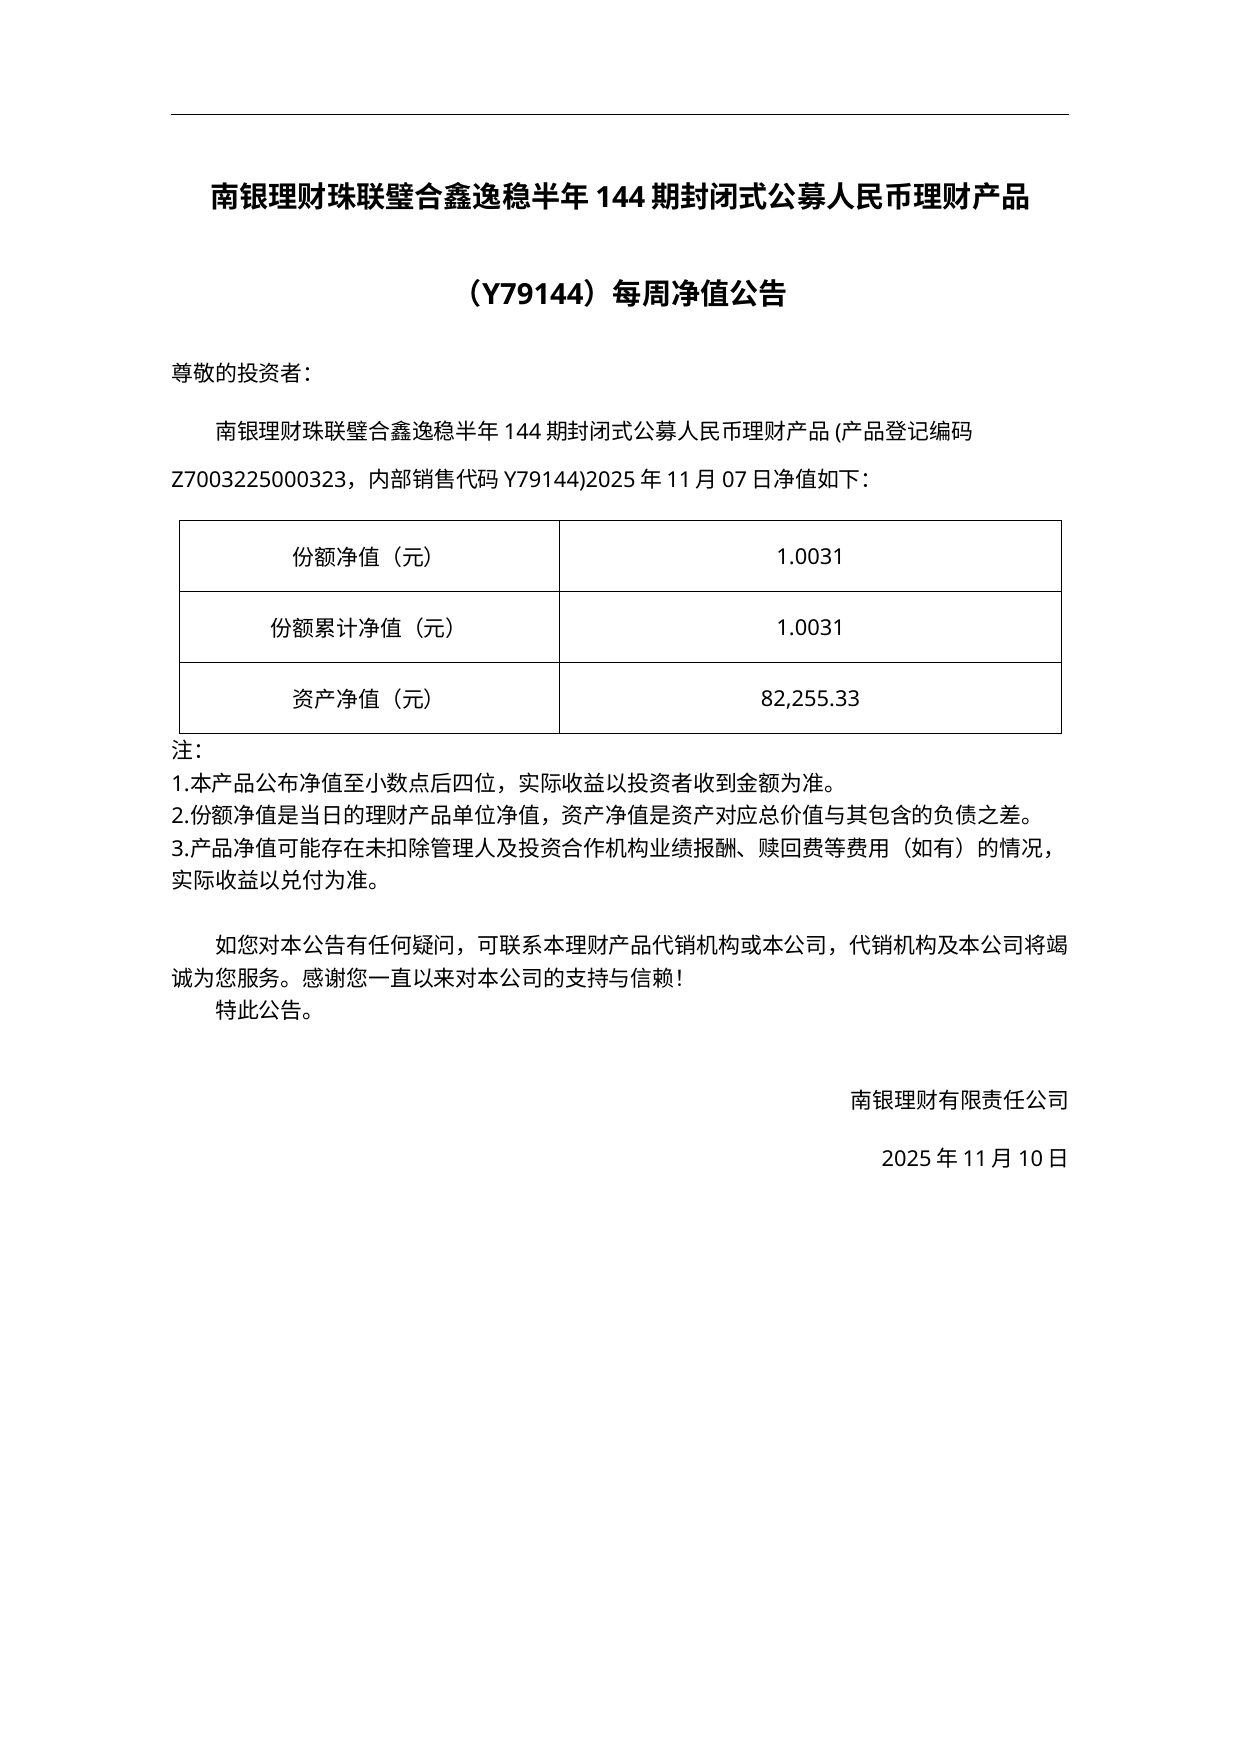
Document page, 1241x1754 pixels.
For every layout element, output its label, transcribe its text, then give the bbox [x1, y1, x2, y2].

text 2.份额净值是当日的理财产品单位净值，资产净值是资产对应总价值与其包含的负债之差。 [171, 798, 1069, 830]
text 注： [171, 733, 1069, 765]
text 南银理财有限责任公司 [171, 1082, 1069, 1115]
text 南银理财珠联璧合鑫逸稳半年144期封闭式公募人民币理财产品（Y79144）每周净值公告 [171, 162, 1069, 324]
text 南银理财珠联璧合鑫逸稳半年144期封闭式公募人民币理财产品 (产品登记编码Z7003225000323，内部销售代码Y79144)2025年11月07日净值如下： [171, 413, 1069, 494]
table_cell 资产净值（元） [180, 663, 559, 733]
text 特此公告。 [171, 993, 1069, 1025]
text 如您对本公告有任何疑问，可联系本理财产品代销机构或本公司，代销机构及本公司将竭诚为您服务。感谢您一直以来对本公司的支持与信赖！ [171, 928, 1069, 993]
table_cell 份额累计净值（元） [180, 592, 559, 662]
table_header 份额净值（元） [180, 521, 559, 591]
table_cell 1.0031 [560, 592, 1061, 662]
text 2025年11月10日 [171, 1140, 1069, 1173]
text 1.本产品公布净值至小数点后四位，实际收益以投资者收到金额为准。 [171, 765, 1069, 798]
text 3.产品净值可能存在未扣除管理人及投资合作机构业绩报酬、赎回费等费用（如有）的情况，实际收益以兑付为准。 [171, 830, 1069, 895]
text 尊敬的投资者： [171, 355, 1069, 388]
table_cell 82,255.33 [560, 663, 1061, 733]
table_header 1.0031 [560, 521, 1061, 591]
